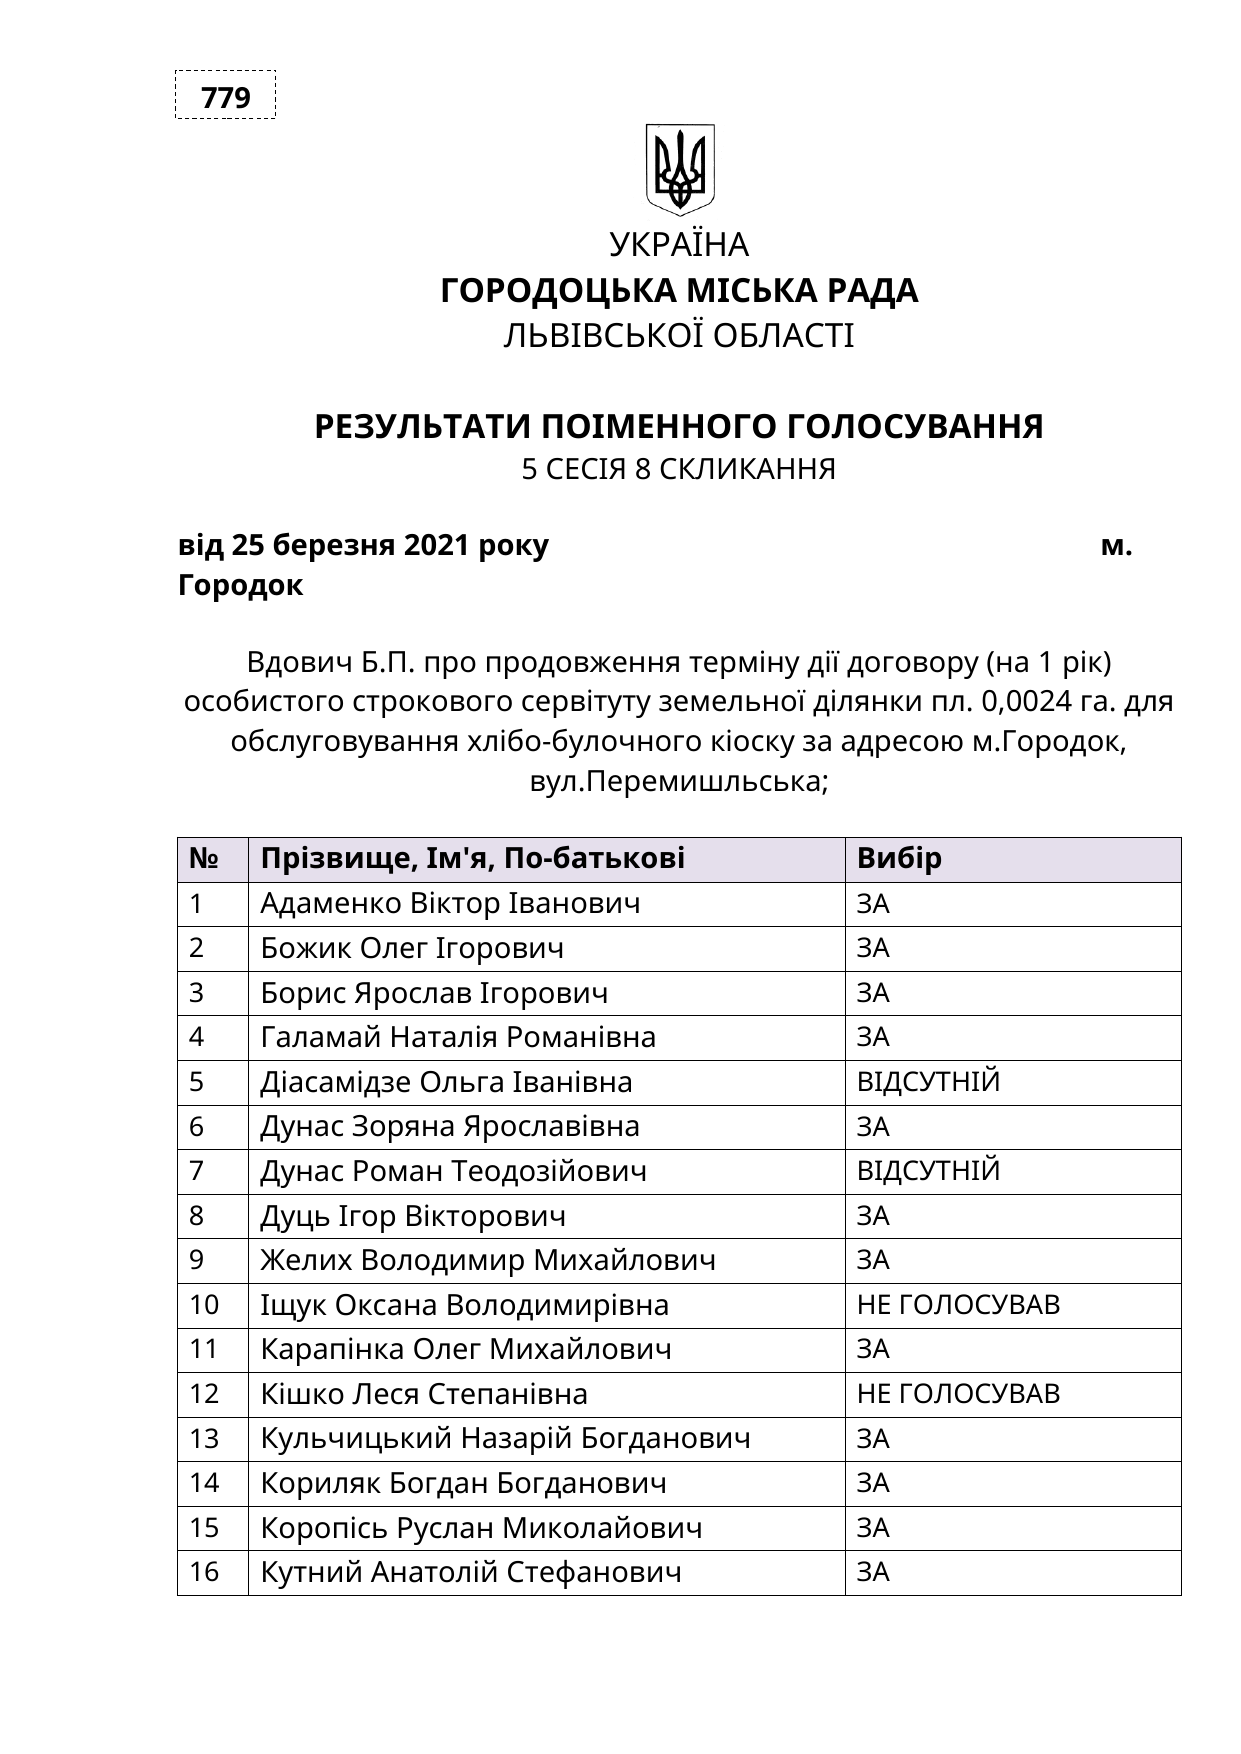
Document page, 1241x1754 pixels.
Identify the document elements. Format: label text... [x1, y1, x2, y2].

table_cell Адаменко Віктор Іванович [249, 883, 845, 926]
table_cell 4 [178, 1016, 248, 1060]
table_cell НЕ ГОЛОСУВАВ [846, 1284, 1181, 1327]
table_cell Карапінка Олег Михайлович [249, 1329, 845, 1372]
table_cell Кутний Анатолій Стефанович [249, 1551, 845, 1595]
table_cell 7 [178, 1150, 248, 1194]
table_cell 11 [178, 1329, 248, 1372]
picture [633, 118, 726, 221]
text ГОРОДОЦЬКА МІСЬКА РАДА [177, 266, 1181, 312]
table_cell 9 [178, 1239, 248, 1283]
table_cell 14 [178, 1462, 248, 1506]
table_cell Іщук Оксана Володимирівна [249, 1284, 845, 1327]
text ЛЬВІВСЬКОЇ ОБЛАСТІ [177, 312, 1181, 357]
table_cell 12 [178, 1373, 248, 1417]
text Вдович Б.П. про продовження терміну дії договору (на 1 рік) особистого строкового сервітуту земельної ділянки пл. 0,0024 га. для обслуговування хлібо-булочного кіоску за адресою м.Городок, вул.Перемишльська; [177, 641, 1181, 800]
table_cell 8 [178, 1195, 248, 1238]
table_cell Дунас Роман Теодозійович [249, 1150, 845, 1194]
table_cell ЗА [846, 1329, 1181, 1372]
table_cell ЗА [846, 1418, 1181, 1461]
table_cell Дуць Ігор Вікторович [249, 1195, 845, 1238]
table_cell Желих Володимир Михайлович [249, 1239, 845, 1283]
table_cell 2 [178, 927, 248, 971]
table_cell Дунас Зоряна Ярославівна [249, 1106, 845, 1149]
table_cell ЗА [846, 1551, 1181, 1595]
table_header Вибір [846, 838, 1181, 882]
table_cell ЗА [846, 883, 1181, 926]
table_cell ЗА [846, 927, 1181, 971]
table_cell Борис Ярослав Ігорович [249, 972, 845, 1015]
text від 25 березня 2021 року м. Городок [177, 525, 1181, 604]
table_cell 10 [178, 1284, 248, 1327]
table_cell Діасамідзе Ольга Іванівна [249, 1061, 845, 1104]
table_cell Галамай Наталія Романівна [249, 1016, 845, 1060]
table_cell ВІДСУТНІЙ [846, 1150, 1181, 1194]
table_header № [178, 838, 248, 882]
table_cell Коропісь Руслан Миколайович [249, 1507, 845, 1550]
table_cell Божик Олег Ігорович [249, 927, 845, 971]
text УКРАЇНА [177, 221, 1181, 266]
table_cell ЗА [846, 972, 1181, 1015]
table_cell 15 [178, 1507, 248, 1550]
table_cell ЗА [846, 1239, 1181, 1283]
table_cell 5 [178, 1061, 248, 1104]
table_cell Кульчицький Назарій Богданович [249, 1418, 845, 1461]
table_cell Кориляк Богдан Богданович [249, 1462, 845, 1506]
table_cell 16 [178, 1551, 248, 1595]
table_cell ЗА [846, 1195, 1181, 1238]
table_cell 3 [178, 972, 248, 1015]
text 5 СЕСІЯ 8 СКЛИКАННЯ [177, 448, 1181, 488]
table_cell ЗА [846, 1462, 1181, 1506]
table_cell ЗА [846, 1106, 1181, 1149]
table_cell ВІДСУТНІЙ [846, 1061, 1181, 1104]
text РЕЗУЛЬТАТИ ПОІМЕННОГО ГОЛОСУВАННЯ [177, 403, 1181, 448]
table_cell ЗА [846, 1016, 1181, 1060]
table_cell 13 [178, 1418, 248, 1461]
table_cell Кішко Леся Степанівна [249, 1373, 845, 1417]
table_cell 1 [178, 883, 248, 926]
table_cell НЕ ГОЛОСУВАВ [846, 1373, 1181, 1417]
table_cell ЗА [846, 1507, 1181, 1550]
table_cell 6 [178, 1106, 248, 1149]
table_header Прізвище, Ім'я, По-батькові [249, 838, 845, 882]
